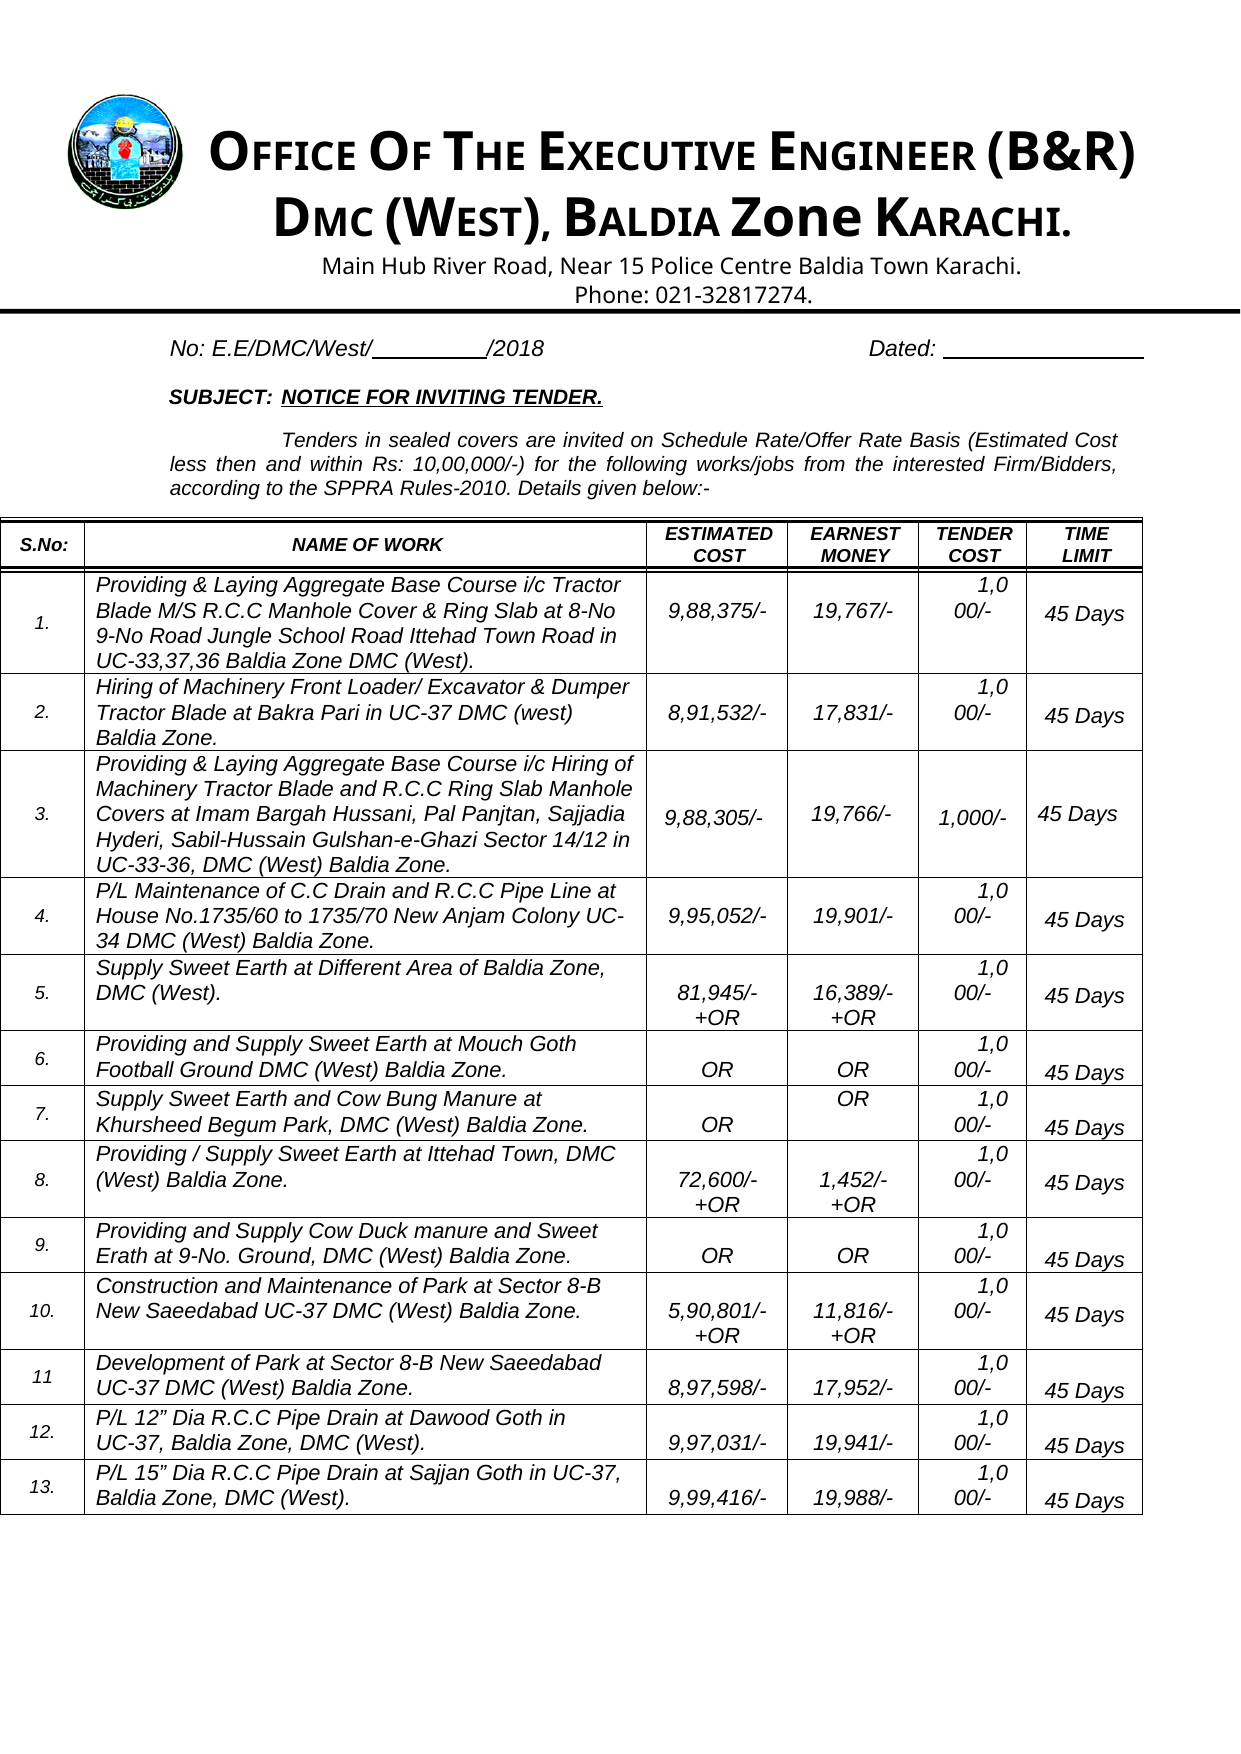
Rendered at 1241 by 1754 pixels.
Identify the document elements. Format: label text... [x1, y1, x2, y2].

table_cell OR [647, 1031, 787, 1085]
table_cell 9,95,052/- [647, 878, 787, 954]
table_cell 45 Days [1027, 1350, 1142, 1404]
text Phone: 021-32817274. [262, 281, 1125, 309]
table_cell 1,000/- [919, 1350, 1026, 1404]
table_cell 45 Days [1027, 878, 1142, 954]
table_cell 10. [1, 1273, 84, 1349]
table_cell Providing / Supply Sweet Earth at Ittehad Town, DMC (West) Baldia Zone. [85, 1141, 646, 1217]
table_cell 12. [1, 1405, 84, 1459]
table_cell 45 Days [1027, 1086, 1142, 1140]
table_cell 1,000/- [919, 1460, 1026, 1514]
table_cell 7. [1, 1086, 84, 1140]
table_cell 1,000/- [919, 955, 1026, 1030]
table_cell 1,000/- [919, 1273, 1026, 1349]
table_cell 9,88,375/- [647, 573, 787, 673]
table_cell 45 Days [1027, 955, 1142, 1030]
table_cell OR [647, 1086, 787, 1140]
table_cell 16,389/-+OR [788, 955, 918, 1030]
table_cell 8,97,598/- [647, 1350, 787, 1404]
table_cell P/L 15” Dia R.C.C Pipe Drain at Sajjan Goth in UC-37, Baldia Zone, DMC (West). [85, 1460, 646, 1514]
table_cell 1,000/- [919, 1086, 1026, 1140]
table_cell 3. [1, 751, 84, 877]
table_cell 1,000/- [919, 573, 1026, 673]
table_cell 1,000/- [919, 1031, 1026, 1085]
table_cell 1. [1, 573, 84, 673]
table_cell 45 Days [1027, 573, 1142, 673]
table_cell 13. [1, 1460, 84, 1514]
table_cell 45 Days [1027, 1218, 1142, 1272]
table_cell 1,000/- [919, 1405, 1026, 1459]
table_cell OR [788, 1031, 918, 1085]
table_cell 1,000/- [919, 878, 1026, 954]
table_cell P/L Maintenance of C.C Drain and R.C.C Pipe Line at House No.1735/60 to 1735/70 New Anjam Colony UC-34 DMC (West) Baldia Zone. [85, 878, 646, 954]
table_cell 45 Days [1027, 1141, 1142, 1217]
table_cell 45 Days [1027, 1273, 1142, 1349]
text OFFICE OF THE EXECUTIVE ENGINEER (B&R) [103, 117, 1240, 183]
table_cell 1,000/- [919, 674, 1026, 750]
text Main Hub River Road, Near 15 Police Centre Baldia Town Karachi. [103, 249, 1240, 281]
table_cell 19,767/- [788, 573, 918, 673]
table_header ESTIMATED COST [647, 523, 787, 566]
table_cell Supply Sweet Earth at Different Area of Baldia Zone, DMC (West). [85, 955, 646, 1030]
table_cell OR [788, 1086, 918, 1140]
table_cell 45 Days [1027, 1031, 1142, 1085]
table_cell 72,600/-+OR [647, 1141, 787, 1217]
table_cell Construction and Maintenance of Park at Sector 8-B New Saeedabad UC-37 DMC (West) Baldia Zone. [85, 1273, 646, 1349]
table_cell 1,452/-+OR [788, 1141, 918, 1217]
table_cell 9,99,416/- [647, 1460, 787, 1514]
table_cell 2. [1, 674, 84, 750]
table_cell 45 Days [1027, 674, 1142, 750]
table_cell 45 Days [1027, 751, 1142, 877]
table_cell 1,000/- [919, 1141, 1026, 1217]
picture [64, 93, 185, 211]
table_cell 6. [1, 1031, 84, 1085]
table_cell 17,952/- [788, 1350, 918, 1404]
text No: E.E/DMC/West/ _____ /2018 Dated: [169, 334, 1240, 361]
table_cell Providing and Supply Cow Duck manure and Sweet Erath at 9-No. Ground, DMC (West) Baldia Zone. [85, 1218, 646, 1272]
table_cell 45 Days [1027, 1460, 1142, 1514]
text Tenders in sealed covers are invited on Schedule Rate/Offer Rate Basis (Estimated Cost less then and within Rs: 10,00,000/-) for the following works/jobs from the interested Firm/Bidders, according to the SPPRA Rules-2010. Details given below:- [169, 428, 1118, 500]
table_header NAME OF WORK [85, 523, 646, 566]
table_header TENDER COST [919, 523, 1026, 566]
table_cell 8,91,532/- [647, 674, 787, 750]
table_cell 19,766/- [788, 751, 918, 877]
table_cell 11 [1, 1350, 84, 1404]
table_cell 11,816/- +OR [788, 1273, 918, 1349]
text DMC (WEST), BALDIA Zone KARACHI. [103, 183, 1240, 249]
table_cell 9,97,031/- [647, 1405, 787, 1459]
table_cell 19,901/- [788, 878, 918, 954]
table_cell P/L 12” Dia R.C.C Pipe Drain at Dawood Goth in UC-37, Baldia Zone, DMC (West). [85, 1405, 646, 1459]
table_cell 81,945/-+OR [647, 955, 787, 1030]
table_cell Providing & Laying Aggregate Base Course i/c Hiring of Machinery Tractor Blade and R.C.C Ring Slab Manhole Covers at Imam Bargah Hussani, Pal Panjtan, Sajjadia Hyderi, Sabil-Hussain Gulshan-e-Ghazi Sector 14/12 in UC-33-36, DMC (West) Baldia Zone. [85, 751, 646, 877]
table_cell Providing and Supply Sweet Earth at Mouch Goth Football Ground DMC (West) Baldia Zone. [85, 1031, 646, 1085]
table_cell Supply Sweet Earth and Cow Bung Manure at Khursheed Begum Park, DMC (West) Baldia Zone. [85, 1086, 646, 1140]
table_header EARNEST MONEY [788, 523, 918, 566]
table_cell 1,000/- [919, 751, 1026, 877]
table_cell Providing & Laying Aggregate Base Course i/c Tractor Blade M/S R.C.C Manhole Cover & Ring Slab at 8-No 9-No Road Jungle School Road Ittehad Town Road in UC-33,37,36 Baldia Zone DMC (West). [85, 573, 646, 673]
table_cell Hiring of Machinery Front Loader/ Excavator & Dumper Tractor Blade at Bakra Pari in UC-37 DMC (west) Baldia Zone. [85, 674, 646, 750]
table_cell Development of Park at Sector 8-B New Saeedabad UC-37 DMC (West) Baldia Zone. [85, 1350, 646, 1404]
table_header TIME LIMIT [1027, 523, 1142, 566]
table_cell 1,000/- [919, 1218, 1026, 1272]
table_cell 5,90,801/- +OR [647, 1273, 787, 1349]
table_cell 9. [1, 1218, 84, 1272]
table_cell 19,941/- [788, 1405, 918, 1459]
table_cell 17,831/- [788, 674, 918, 750]
table_cell OR [647, 1218, 787, 1272]
text SUBJECT: NOTICE FOR INVITING TENDER. [169, 385, 1090, 409]
table_cell 19,988/- [788, 1460, 918, 1514]
table_cell OR [788, 1218, 918, 1272]
table_cell 4. [1, 878, 84, 954]
table_cell 8. [1, 1141, 84, 1217]
table_header S.No: [1, 523, 84, 566]
table_cell 5. [1, 955, 84, 1030]
table_cell 45 Days [1027, 1405, 1142, 1459]
picture [112, 108, 137, 117]
table_cell 9,88,305/- [647, 751, 787, 877]
